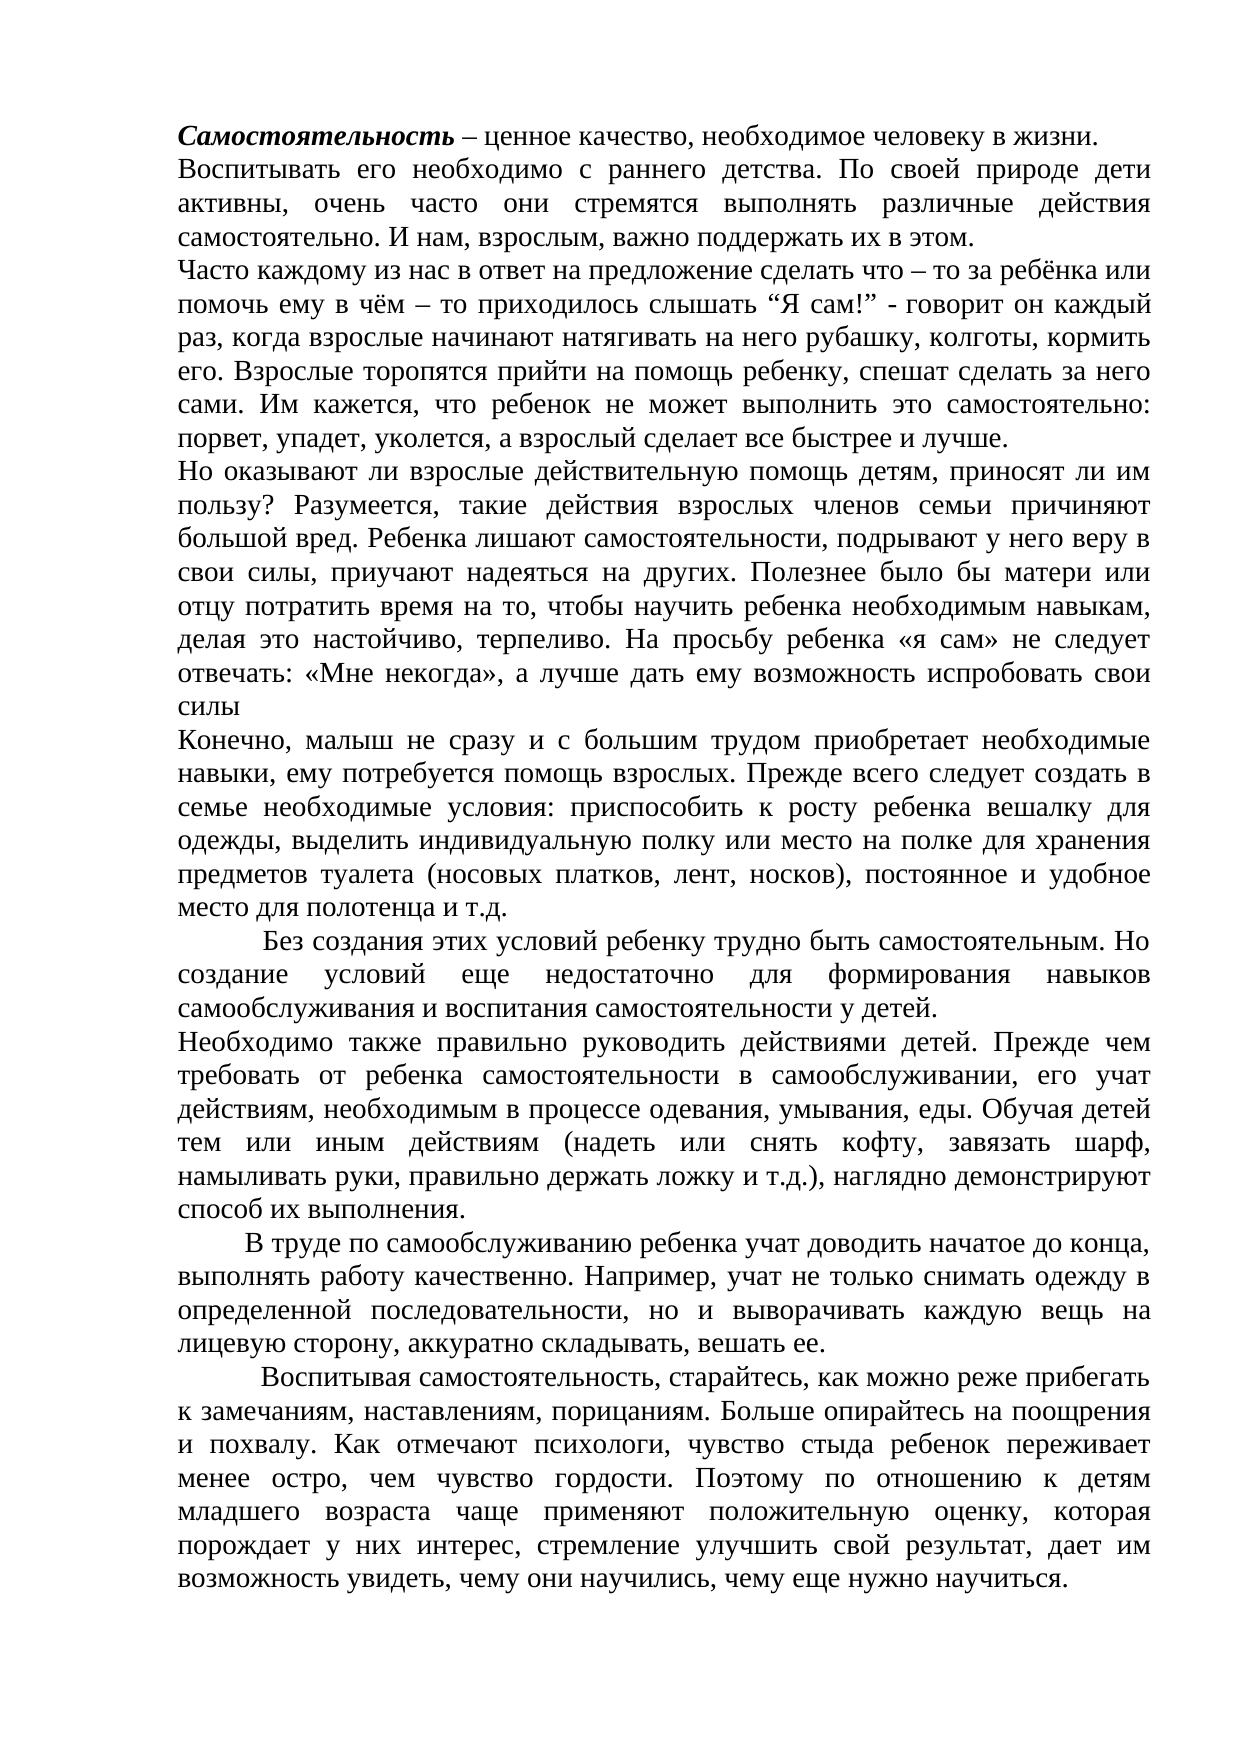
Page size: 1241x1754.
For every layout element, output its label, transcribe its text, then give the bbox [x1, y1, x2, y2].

text Воспитывая самостоятельность, старайтесь, как можно реже прибегать к замечаниям, наставлениям, порицаниям. Больше опирайтесь на поощрения и похвалу. Как отмечают психологи, чувство стыда ребенок переживает менее остро, чем чувство гордости. Поэтому по отношению к детям младшего возраста чаще применяют положительную оценку, которая порождает у них интерес, стремление улучшить свой результат, дает им возможность увидеть, чему они научились, чему еще нужно научиться. [177, 1359, 1152, 1594]
text Часто каждому из нас в ответ на предложение сделать что – то за ребёнка или помочь ему в чём – то приходилось слышать “Я сам!” - говорит он каждый раз, когда взрослые начинают натягивать на него рубашку, колготы, кормить его. Взрослые торопятся прийти на помощь ребенку, спешат сделать за него сами. Им кажется, что ребенок не может выполнить это самостоятельно: порвет, упадет, уколется, а взрослый сделает все быстрее и лучше. [177, 252, 1152, 453]
text Без создания этих условий ребенку трудно быть самостоятельным. Но создание условий еще недостаточно для формирования навыков самообслуживания и воспитания самостоятельности у детей. [177, 923, 1152, 1024]
text В труде по самообслуживанию ребенка учат доводить начатое до конца, выполнять работу качественно. Например, учат не только снимать одежду в определенной последовательности, но и выворачивать каждую вещь на лицевую сторону, аккуратно складывать, вешать ее. [177, 1225, 1152, 1359]
text Но оказывают ли взрослые действительную помощь детям, приносят ли им пользу? Разумеется, такие действия взрослых членов семьи причиняют большой вред. Ребенка лишают самостоятельности, подрывают у него веру в свои силы, приучают надеяться на других. Полезнее было бы матери или отцу потратить время на то, чтобы научить ребенка необходимым навыкам, делая это настойчиво, терпеливо. На просьбу ребенка «я сам» не следует отвечать: «Мне некогда», а лучше дать ему возможность испробовать свои силы [177, 453, 1152, 722]
text Необходимо также правильно руководить действиями детей. Прежде чем требовать от ребенка самостоятельности в самообслуживании, его учат действиям, необходимым в процессе одевания, умывания, еды. Обучая детей тем или иным действиям (надеть или снять кофту, завязать шарф, намыливать руки, правильно держать ложку и т.д.), наглядно демонстрируют способ их выполнения. [177, 1024, 1152, 1225]
text Самостоятельность – ценное качество, необходимое человеку в жизни. [177, 118, 1152, 152]
text Конечно, малыш не сразу и с большим трудом приобретает необходимые навыки, ему потребуется помощь взрослых. Прежде всего следует создать в семье необходимые условия: приспособить к росту ребенка вешалку для одежды, выделить индивидуальную полку или место на полке для хранения предметов туалета (носовых платков, лент, носков), постоянное и удобное место для полотенца и т.д. [177, 722, 1152, 923]
text Воспитывать его необходимо с раннего детства. По своей природе дети активны, очень часто они стремятся выполнять различные действия самостоятельно. И нам, взрослым, важно поддержать их в этом. [177, 152, 1152, 252]
